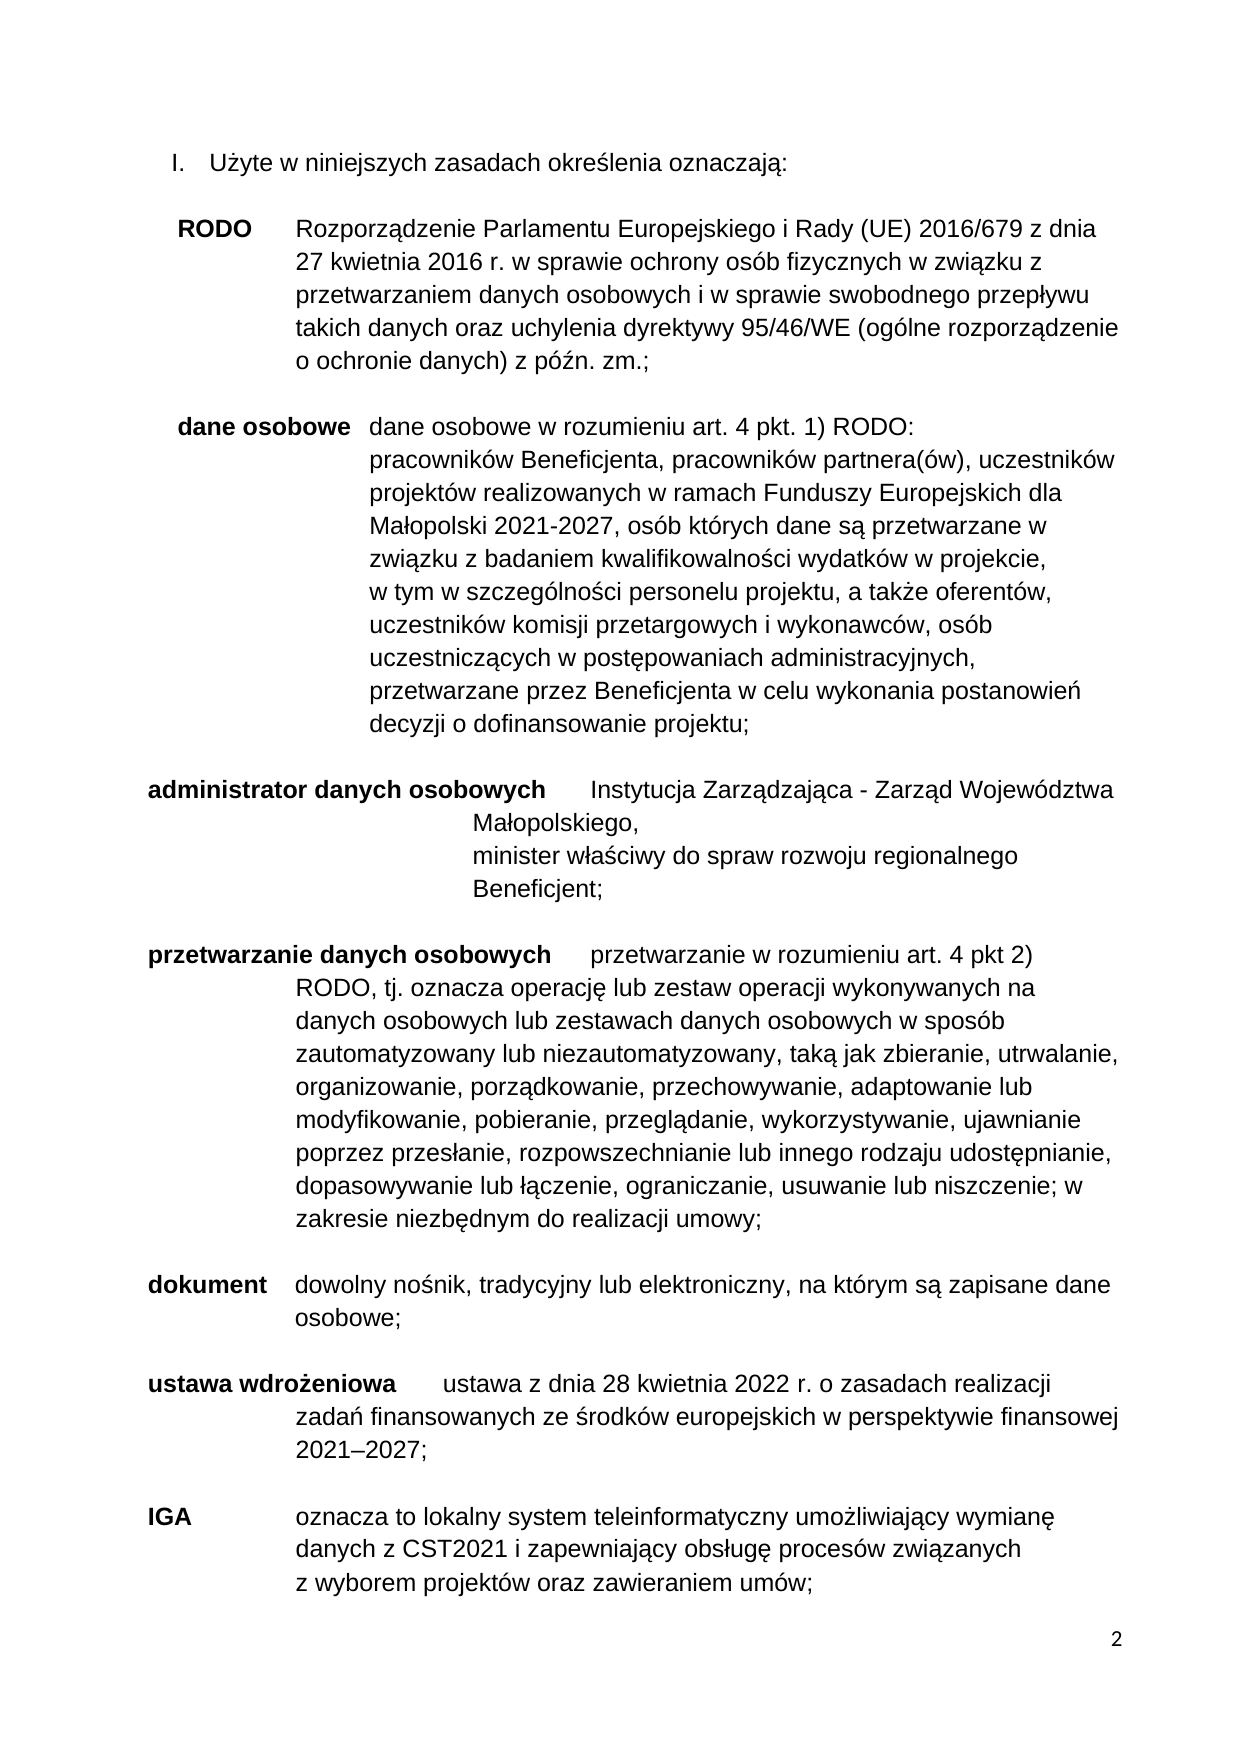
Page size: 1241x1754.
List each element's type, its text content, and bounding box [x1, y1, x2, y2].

text ustawa wdrożeniowa ustawa z dnia 28 kwietnia 2022 r. o zasadach realizacji zadań finansowanych ze środków europejskich w perspektywie finansowej 2021–2027; [148, 1369, 1122, 1464]
text przetwarzanie danych osobowych przetwarzanie w rozumieniu art. 4 pkt 2) RODO, tj. oznacza operację lub zestaw operacji wykonywanych na danych osobowych lub zestawach danych osobowych w sposób zautomatyzowany lub niezautomatyzowany, taką jak zbieranie, utrwalanie, organizowanie, porządkowanie, przechowywanie, adaptowanie lub modyfikowanie, pobieranie, przeglądanie, wykorzystywanie, ujawnianie poprzez przesłanie, rozpowszechnianie lub innego rodzaju udostępnianie, dopasowywanie lub łączenie, ograniczanie, usuwanie lub niszczenie; w zakresie niezbędnym do realizacji umowy; [148, 940, 1122, 1233]
text pracowników Beneficjenta, pracowników partnera(ów), uczestników projektów realizowanych w ramach Funduszy Europejskich dla Małopolski 2021-2027, osób których dane są przetwarzane w związku z badaniem kwalifikowalności wydatków w projekcie, w tym w szczególności personelu projektu, a także oferentów, uczestników komisji przetargowych i wykonawców, osób uczestniczących w postępowaniach administracyjnych, [369, 445, 1122, 672]
text minister właściwy do spraw rozwoju regionalnego [472, 841, 1122, 870]
list Użyte w niniejszych zasadach określenia oznaczają: [185, 148, 1122, 176]
text administrator danych osobowych Instytucja Zarządzająca - Zarząd Województwa Małopolskiego, [148, 775, 1122, 837]
text RODO Rozporządzenie Parlamentu Europejskiego i Rady (UE) 2016/679 z dnia 27 kwietnia 2016 r. w sprawie ochrony osób fizycznych w związku z przetwarzaniem danych osobowych i w sprawie swobodnego przepływu takich danych oraz uchylenia dyrektywy 95/46/WE (ogólne rozporządzenie o ochronie danych) z późn. zm.; [177, 214, 1122, 374]
text IGA oznacza to lokalny system teleinformatyczny umożliwiający wymianę danych z CST2021 i zapewniający obsługę procesów związanych z wyborem projektów oraz zawieraniem umów; [148, 1501, 1122, 1596]
text przetwarzane przez Beneficjenta w celu wykonania postanowień decyzji o dofinansowanie projektu; [369, 676, 1122, 738]
text Beneficjent; [472, 874, 1122, 903]
text dane osobowe dane osobowe w rozumieniu art. 4 pkt. 1) RODO: [148, 412, 1122, 441]
text dokument dowolny nośnik, tradycyjny lub elektroniczny, na którym są zapisane dane osobowe; [148, 1270, 1122, 1332]
